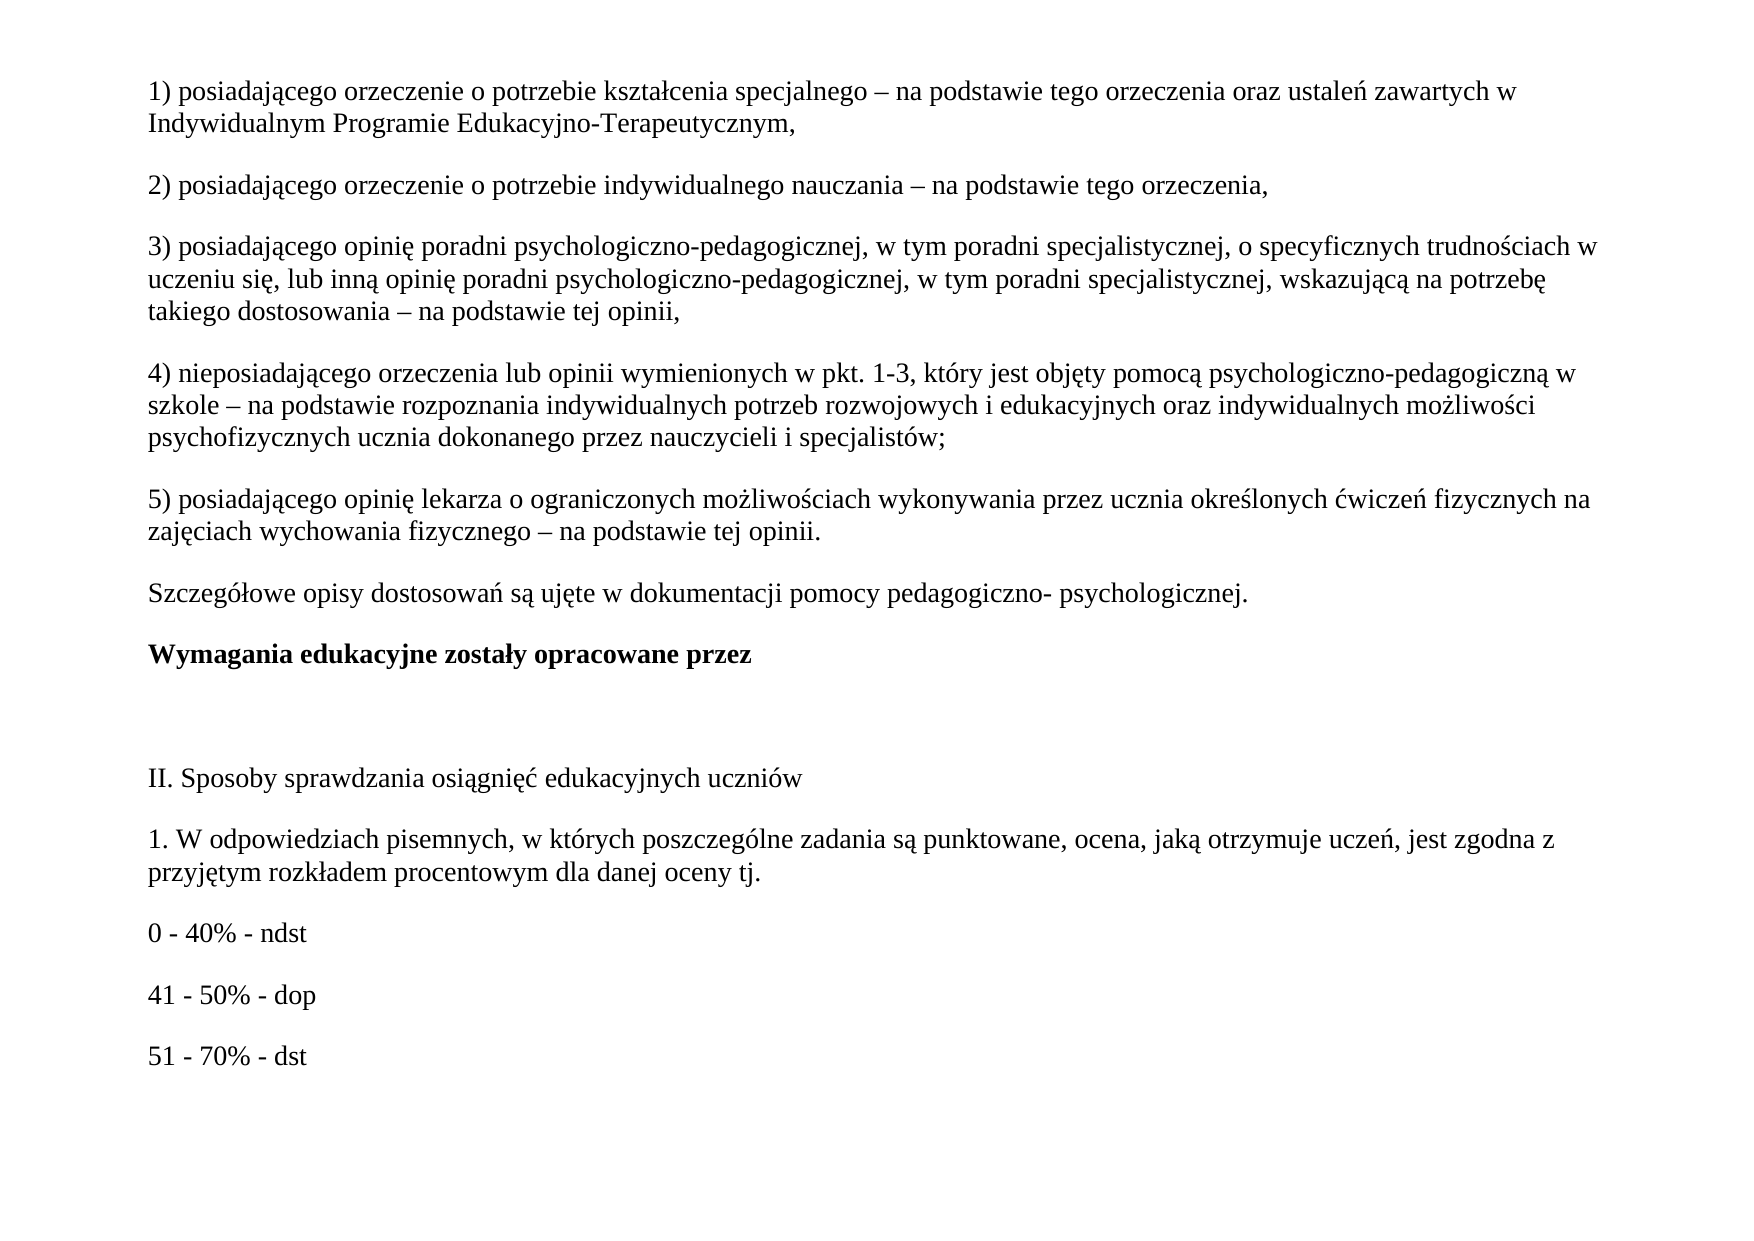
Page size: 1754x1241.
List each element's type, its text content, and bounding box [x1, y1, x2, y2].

text II. Sposoby sprawdzania osiągnięć edukacyjnych uczniów [148, 761, 1606, 793]
text 5) posiadającego opinię lekarza o ograniczonych możliwościach wykonywania przez ucznia określonych ćwiczeń fizycznych na zajęciach wychowania fizycznego – na podstawie tej opinii. [148, 482, 1606, 547]
text 1. W odpowiedziach pisemnych, w których poszczególne zadania są punktowane, ocena, jaką otrzymuje uczeń, jest zgodna z przyjętym rozkładem procentowym dla danej oceny tj. [148, 822, 1606, 887]
text 0 - 40% - ndst [148, 916, 1606, 948]
text 1) posiadającego orzeczenie o potrzebie kształcenia specjalnego – na podstawie tego orzeczenia oraz ustaleń zawartych w Indywidualnym Programie Edukacyjno-Terapeutycznym, [148, 74, 1606, 138]
text 3) posiadającego opinię poradni psychologiczno-pedagogicznej, w tym poradni specjalistycznej, o specyficznych trudnościach w uczeniu się, lub inną opinię poradni psychologiczno-pedagogicznej, w tym poradni specjalistycznej, wskazującą na potrzebę takiego dostosowania – na podstawie tej opinii, [148, 229, 1606, 326]
text 4) nieposiadającego orzeczenia lub opinii wymienionych w pkt. 1-3, który jest objęty pomocą psychologiczno-pedagogiczną w szkole – na podstawie rozpoznania indywidualnych potrzeb rozwojowych i edukacyjnych oraz indywidualnych możliwości psychofizycznych ucznia dokonanego przez nauczycieli i specjalistów; [148, 356, 1606, 453]
text Szczegółowe opisy dostosowań są ujęte w dokumentacji pomocy pedagogiczno- psychologicznej. [148, 576, 1606, 608]
text 41 - 50% - dop [148, 978, 1606, 1010]
text 2) posiadającego orzeczenie o potrzebie indywidualnego nauczania – na podstawie tego orzeczenia, [148, 168, 1606, 200]
text 51 - 70% - dst [148, 1039, 1606, 1072]
text Wymagania edukacyjne zostały opracowane przez [148, 637, 1606, 670]
